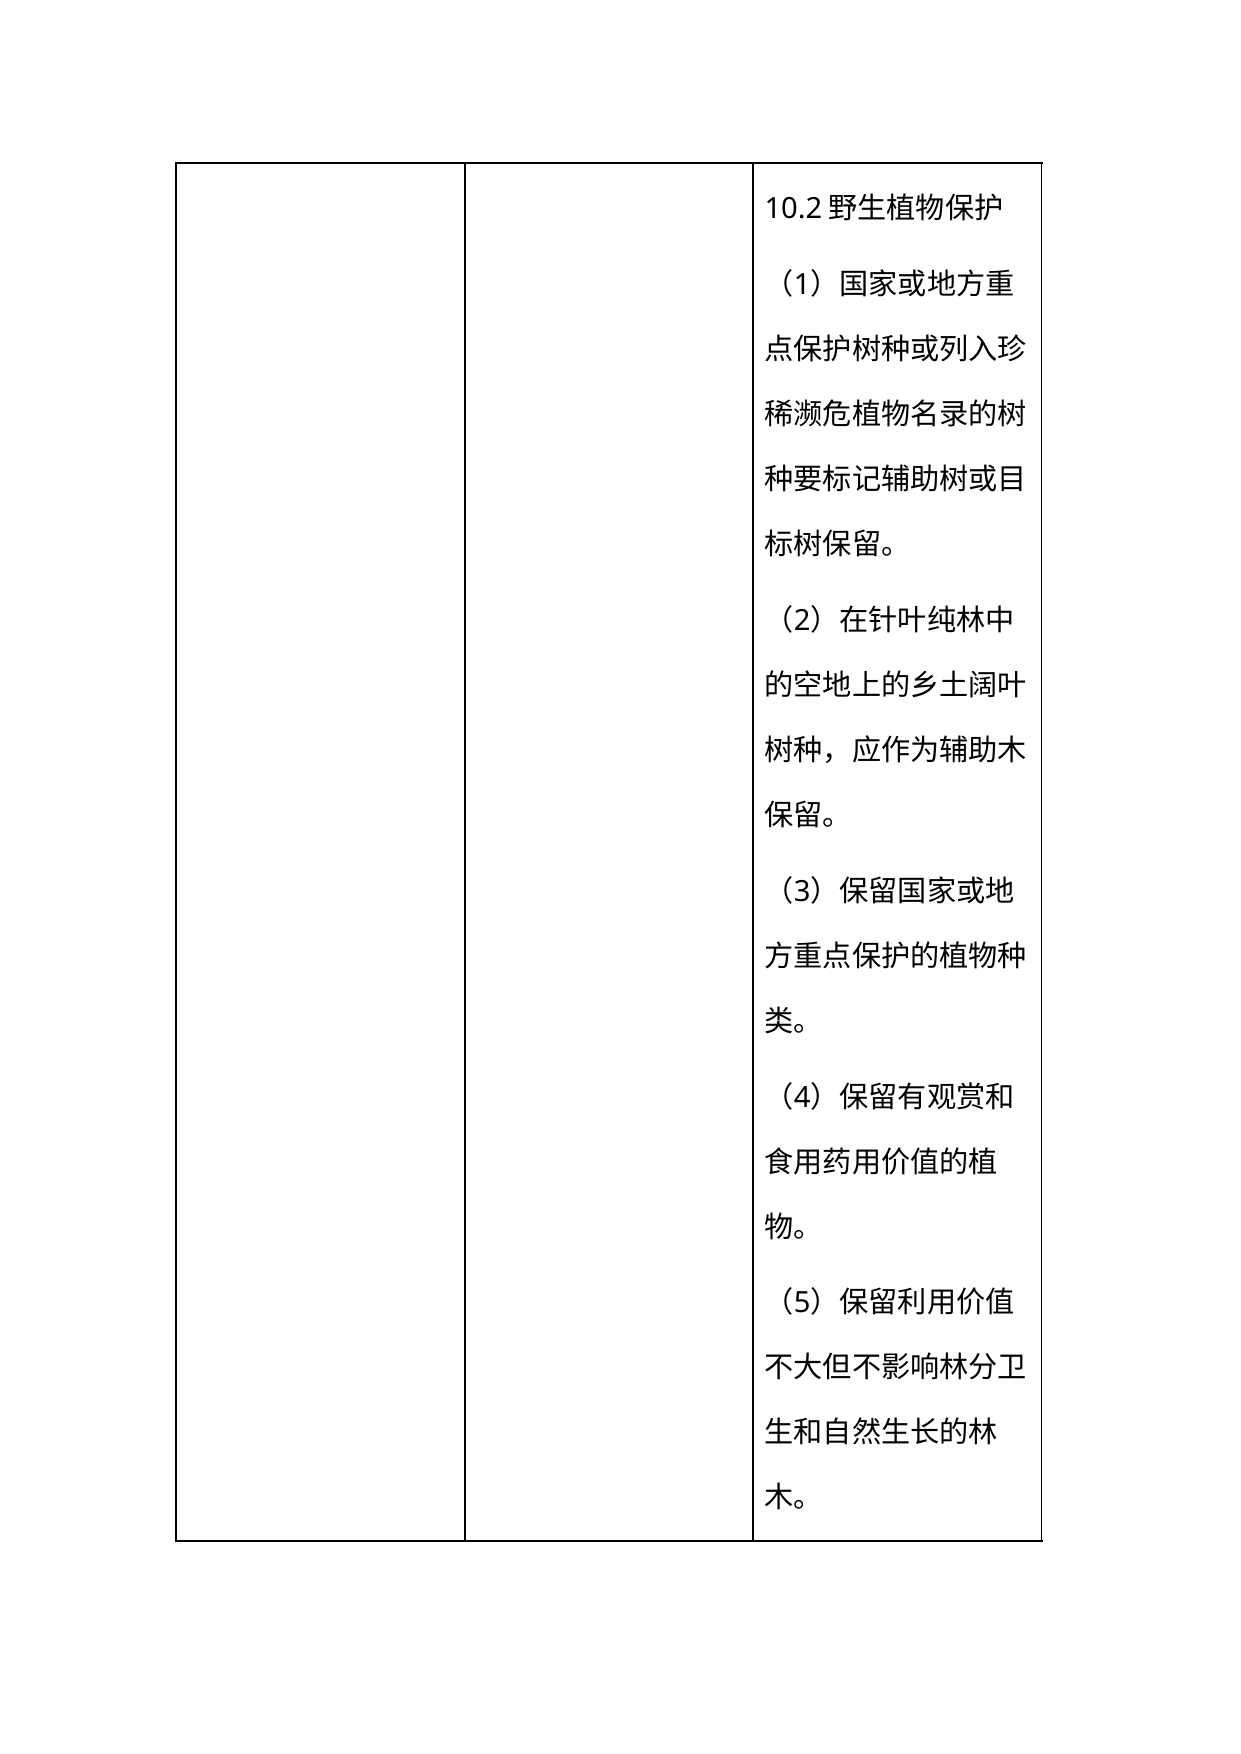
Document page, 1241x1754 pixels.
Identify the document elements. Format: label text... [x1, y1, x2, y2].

table_cell 1 [177, 164, 464, 1540]
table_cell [754, 164, 1041, 1540]
table_cell [466, 164, 752, 1540]
